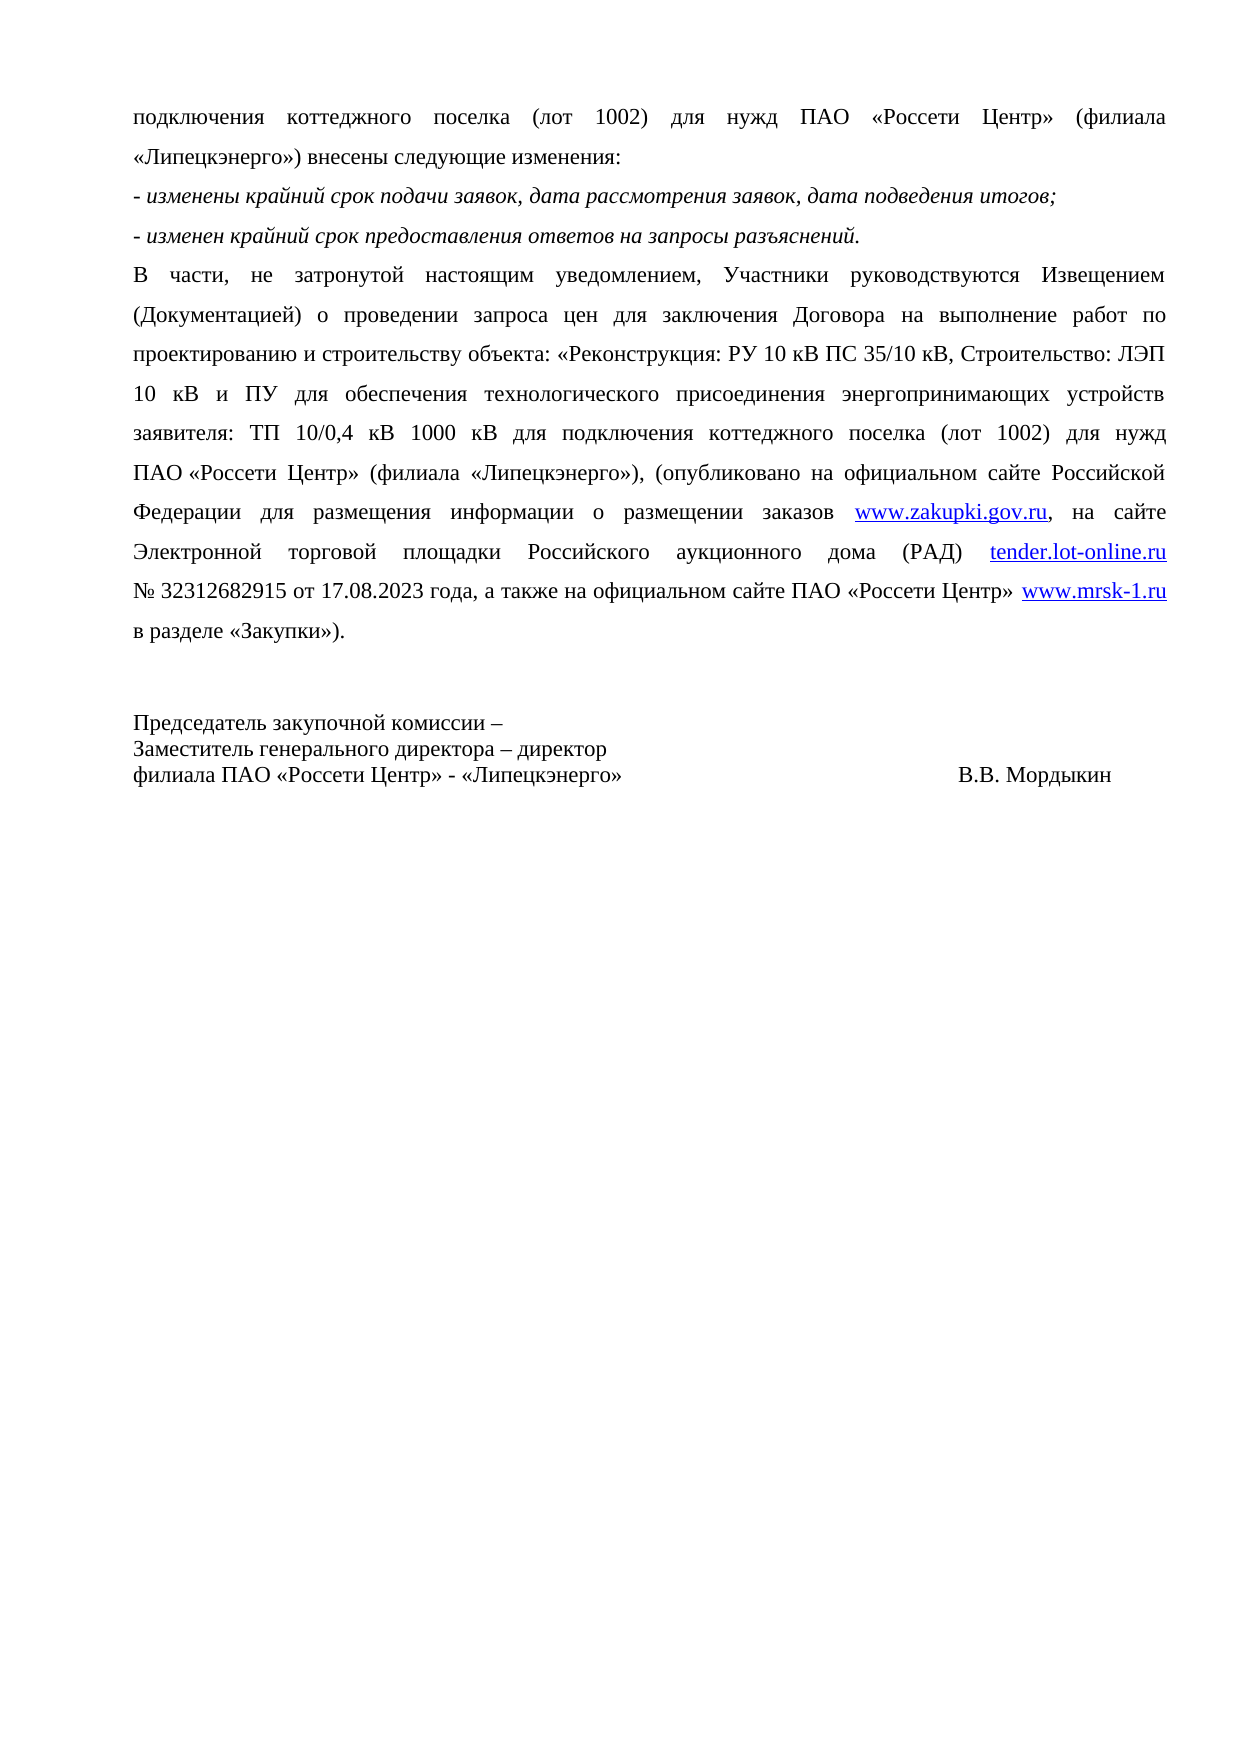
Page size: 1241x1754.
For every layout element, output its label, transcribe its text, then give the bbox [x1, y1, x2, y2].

text филиала ПАО «Россети Центр» - «Липецкэнерго» В.В. Мордыкин [133, 762, 1167, 788]
text В части, не затронутой настоящим уведомлением, Участники руководствуются Извещением (Документацией) о проведении запроса цен для заключения Договора на выполнение работ по проектированию и строительству объекта: «Реконструкция: РУ 10 кВ ПС 35/10 кВ, Строительство: ЛЭП 10 кВ и ПУ для обеспечения технологического присоединения энергопринимающих устройств заявителя: ТП 10/0,4 кВ 1000 кВ для подключения коттеджного поселка (лот 1002) для нужд ПАО «Россети Центр» (филиала «Липецкэнерго»), (опубликовано на официальном сайте Российской Федерации для размещения информации о размещении заказов www.zakupki.gov.ru, на сайте Электронной торговой площадки Российского аукционного дома (РАД) tender.lot-online.ru № 32312682915 от 17.08.2023 года, а также на официальном сайте ПАО «Россети Центр» www.mrsk-1.ru в разделе «Закупки»). [133, 261, 1167, 643]
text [133, 103, 1167, 169]
list - изменен крайний срок предоставления ответов на запросы разъяснений. [133, 222, 1167, 248]
list - изменены крайний срок подачи заявок, дата рассмотрения заявок, дата подведения итогов; [133, 182, 1167, 209]
text Председатель закупочной комиссии – [133, 709, 1167, 735]
text Заместитель генерального директора – директор [133, 735, 1167, 762]
